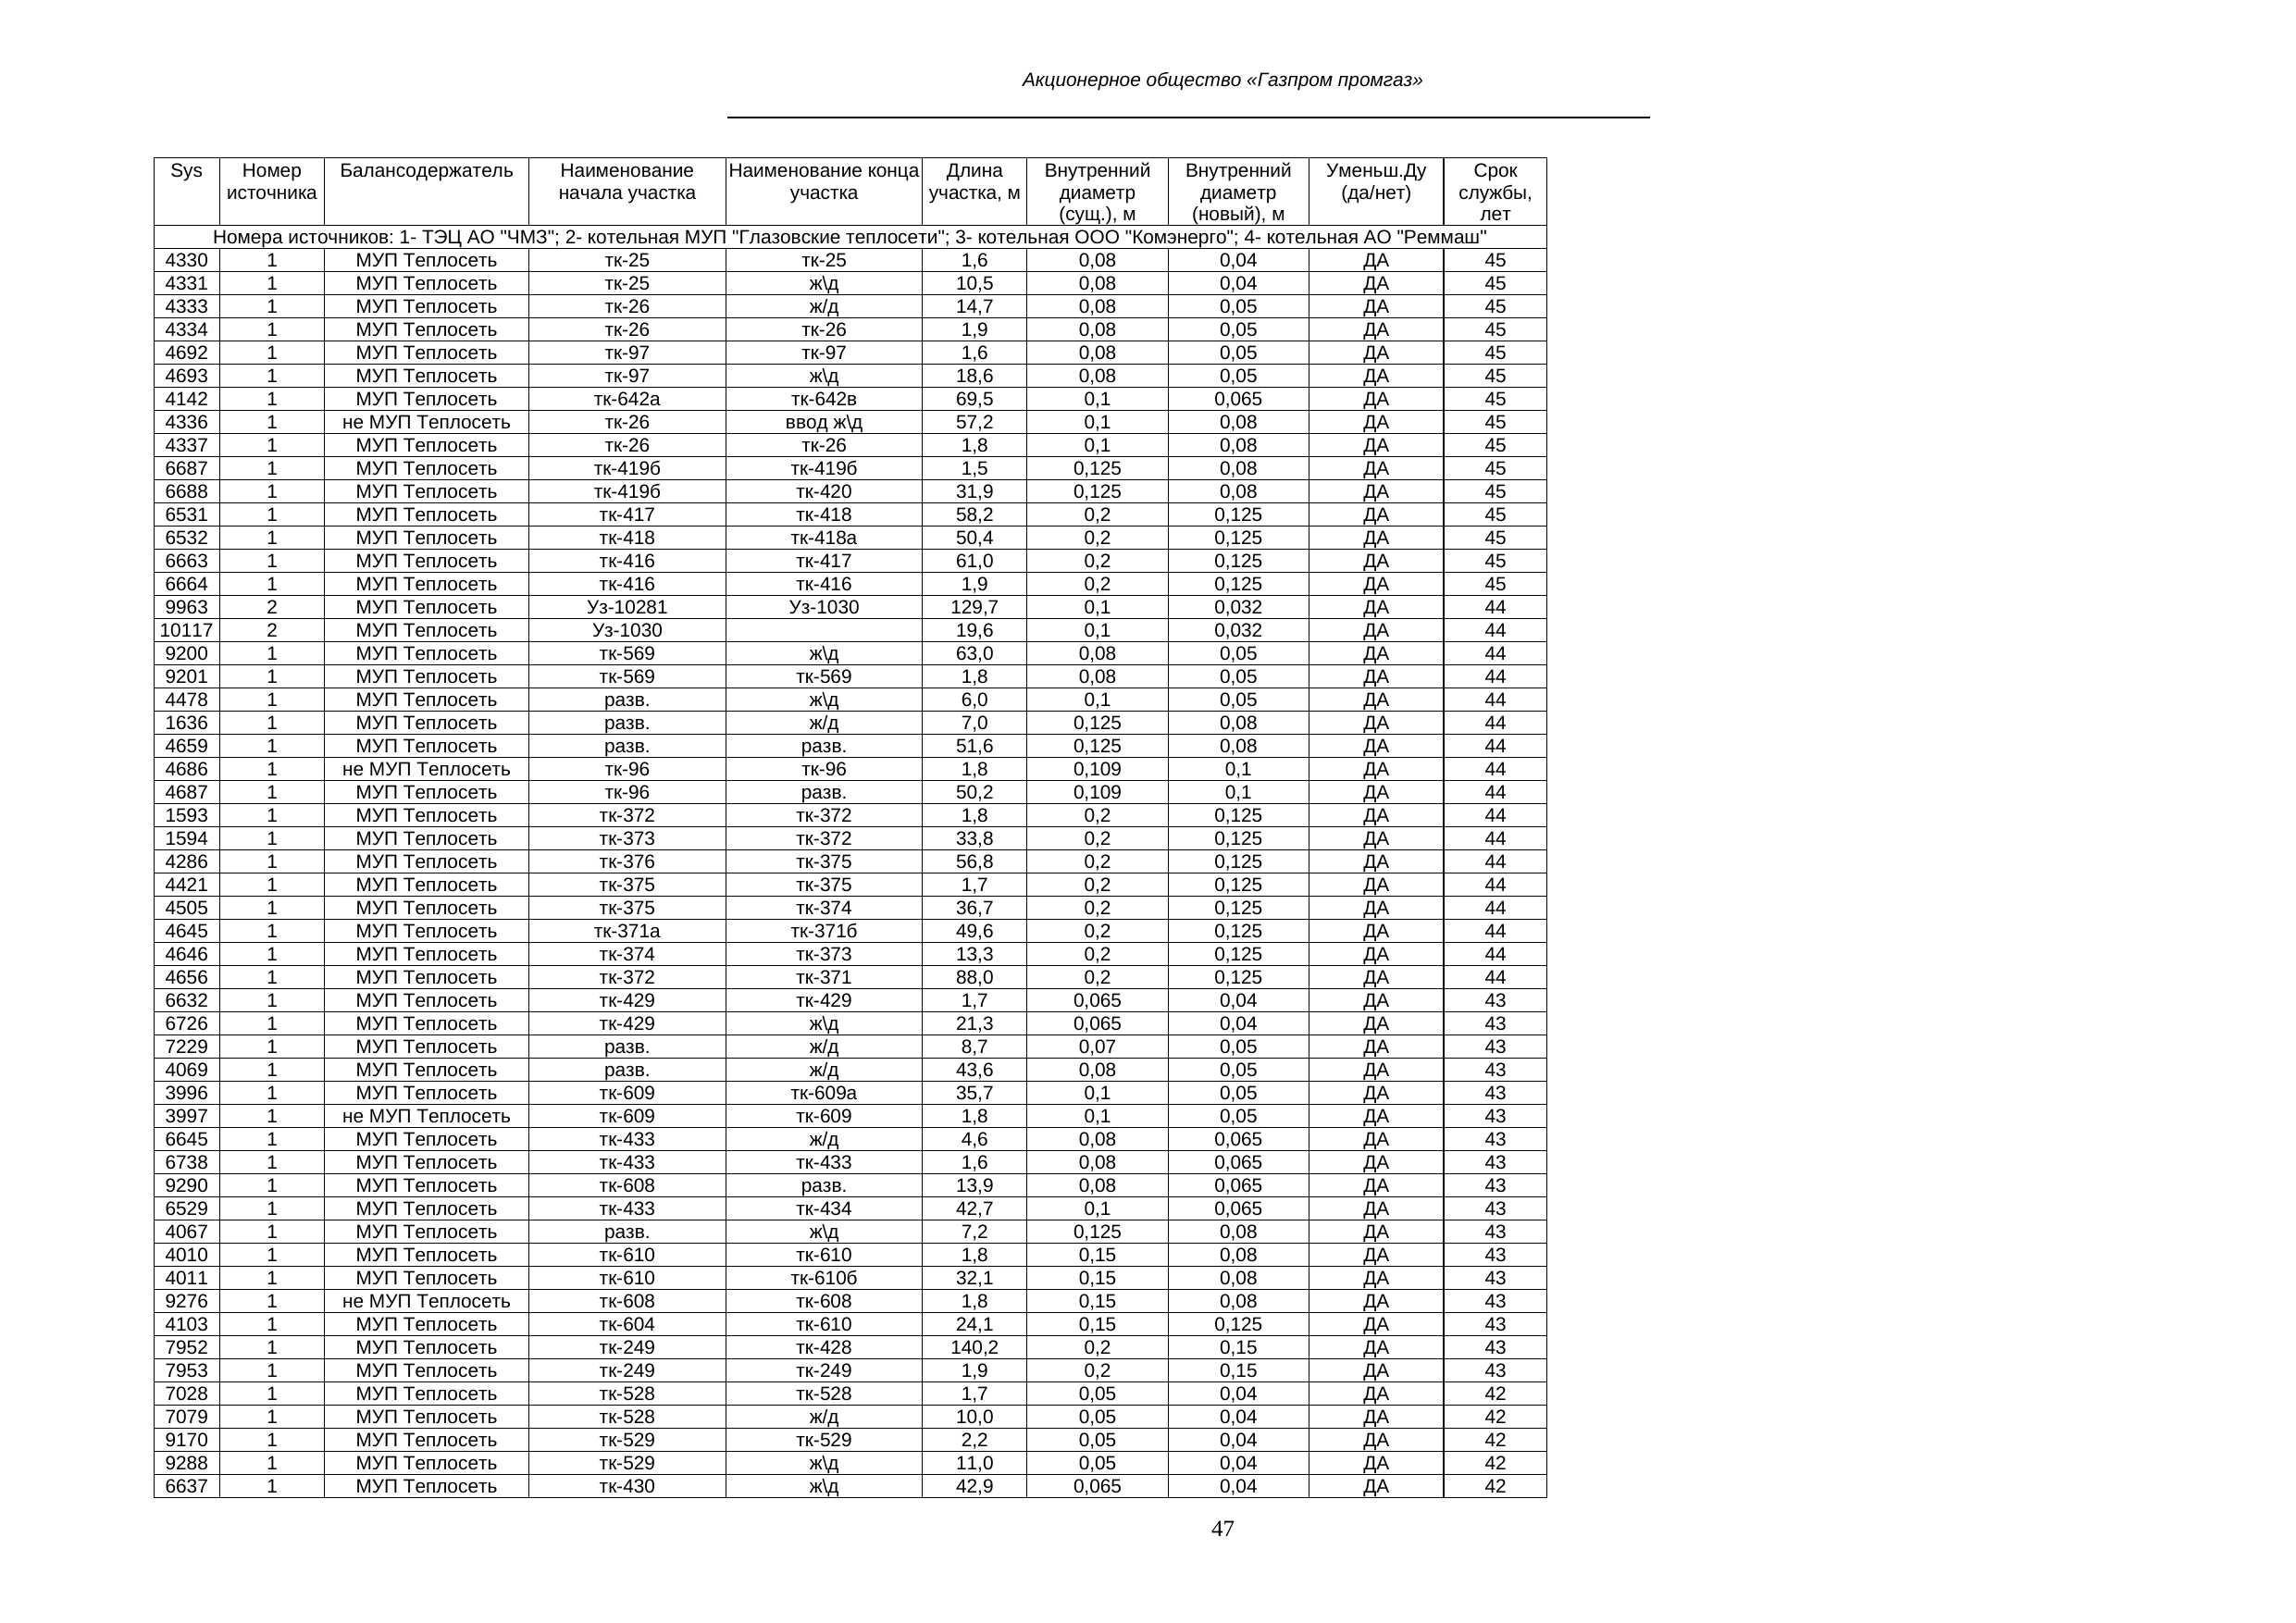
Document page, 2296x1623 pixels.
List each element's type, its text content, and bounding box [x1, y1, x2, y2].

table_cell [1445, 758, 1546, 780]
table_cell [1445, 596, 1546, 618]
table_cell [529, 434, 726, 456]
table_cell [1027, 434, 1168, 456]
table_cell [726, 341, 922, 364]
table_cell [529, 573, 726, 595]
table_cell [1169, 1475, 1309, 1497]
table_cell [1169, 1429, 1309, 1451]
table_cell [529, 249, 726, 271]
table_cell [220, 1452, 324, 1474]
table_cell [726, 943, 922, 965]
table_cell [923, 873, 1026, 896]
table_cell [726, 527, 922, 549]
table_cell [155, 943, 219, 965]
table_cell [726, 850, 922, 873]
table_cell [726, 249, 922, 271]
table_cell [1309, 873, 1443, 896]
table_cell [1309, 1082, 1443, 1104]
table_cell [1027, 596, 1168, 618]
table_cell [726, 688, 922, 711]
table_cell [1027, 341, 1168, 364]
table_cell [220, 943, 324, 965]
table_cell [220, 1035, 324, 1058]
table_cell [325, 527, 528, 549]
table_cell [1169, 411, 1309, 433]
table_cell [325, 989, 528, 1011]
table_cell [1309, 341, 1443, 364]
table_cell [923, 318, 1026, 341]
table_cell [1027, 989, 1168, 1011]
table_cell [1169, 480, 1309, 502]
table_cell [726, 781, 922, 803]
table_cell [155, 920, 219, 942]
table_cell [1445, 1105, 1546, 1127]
table_header Внутpенний диаметp (сущ.), м [1027, 158, 1168, 225]
table_header Номер источника [220, 158, 324, 225]
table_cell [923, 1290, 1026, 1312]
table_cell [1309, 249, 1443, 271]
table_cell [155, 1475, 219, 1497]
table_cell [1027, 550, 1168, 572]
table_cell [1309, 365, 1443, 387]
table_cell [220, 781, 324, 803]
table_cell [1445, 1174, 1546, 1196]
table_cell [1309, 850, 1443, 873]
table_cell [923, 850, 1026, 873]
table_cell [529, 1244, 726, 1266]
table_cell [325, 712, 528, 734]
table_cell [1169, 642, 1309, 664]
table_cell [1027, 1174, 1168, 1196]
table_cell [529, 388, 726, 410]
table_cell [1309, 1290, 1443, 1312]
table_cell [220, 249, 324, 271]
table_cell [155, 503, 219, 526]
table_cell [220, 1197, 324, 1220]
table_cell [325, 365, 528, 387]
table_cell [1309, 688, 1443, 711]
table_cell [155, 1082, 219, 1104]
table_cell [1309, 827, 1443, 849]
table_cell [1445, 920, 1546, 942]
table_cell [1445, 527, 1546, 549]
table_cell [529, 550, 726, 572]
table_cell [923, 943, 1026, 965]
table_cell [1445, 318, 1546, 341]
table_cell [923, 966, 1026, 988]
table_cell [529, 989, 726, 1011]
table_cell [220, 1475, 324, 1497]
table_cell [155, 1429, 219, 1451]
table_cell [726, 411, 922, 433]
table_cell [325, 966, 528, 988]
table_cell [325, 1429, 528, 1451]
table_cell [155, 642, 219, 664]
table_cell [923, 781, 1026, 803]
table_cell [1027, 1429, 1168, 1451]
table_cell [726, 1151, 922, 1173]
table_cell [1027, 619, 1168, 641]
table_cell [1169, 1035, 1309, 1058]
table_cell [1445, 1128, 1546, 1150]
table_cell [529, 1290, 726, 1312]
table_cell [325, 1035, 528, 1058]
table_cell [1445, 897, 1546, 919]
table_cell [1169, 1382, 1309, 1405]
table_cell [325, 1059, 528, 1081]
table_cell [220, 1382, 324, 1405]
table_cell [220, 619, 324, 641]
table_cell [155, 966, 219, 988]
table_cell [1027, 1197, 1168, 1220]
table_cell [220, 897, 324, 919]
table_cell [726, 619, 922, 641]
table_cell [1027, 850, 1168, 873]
table_header Наименование конца участка [726, 158, 922, 225]
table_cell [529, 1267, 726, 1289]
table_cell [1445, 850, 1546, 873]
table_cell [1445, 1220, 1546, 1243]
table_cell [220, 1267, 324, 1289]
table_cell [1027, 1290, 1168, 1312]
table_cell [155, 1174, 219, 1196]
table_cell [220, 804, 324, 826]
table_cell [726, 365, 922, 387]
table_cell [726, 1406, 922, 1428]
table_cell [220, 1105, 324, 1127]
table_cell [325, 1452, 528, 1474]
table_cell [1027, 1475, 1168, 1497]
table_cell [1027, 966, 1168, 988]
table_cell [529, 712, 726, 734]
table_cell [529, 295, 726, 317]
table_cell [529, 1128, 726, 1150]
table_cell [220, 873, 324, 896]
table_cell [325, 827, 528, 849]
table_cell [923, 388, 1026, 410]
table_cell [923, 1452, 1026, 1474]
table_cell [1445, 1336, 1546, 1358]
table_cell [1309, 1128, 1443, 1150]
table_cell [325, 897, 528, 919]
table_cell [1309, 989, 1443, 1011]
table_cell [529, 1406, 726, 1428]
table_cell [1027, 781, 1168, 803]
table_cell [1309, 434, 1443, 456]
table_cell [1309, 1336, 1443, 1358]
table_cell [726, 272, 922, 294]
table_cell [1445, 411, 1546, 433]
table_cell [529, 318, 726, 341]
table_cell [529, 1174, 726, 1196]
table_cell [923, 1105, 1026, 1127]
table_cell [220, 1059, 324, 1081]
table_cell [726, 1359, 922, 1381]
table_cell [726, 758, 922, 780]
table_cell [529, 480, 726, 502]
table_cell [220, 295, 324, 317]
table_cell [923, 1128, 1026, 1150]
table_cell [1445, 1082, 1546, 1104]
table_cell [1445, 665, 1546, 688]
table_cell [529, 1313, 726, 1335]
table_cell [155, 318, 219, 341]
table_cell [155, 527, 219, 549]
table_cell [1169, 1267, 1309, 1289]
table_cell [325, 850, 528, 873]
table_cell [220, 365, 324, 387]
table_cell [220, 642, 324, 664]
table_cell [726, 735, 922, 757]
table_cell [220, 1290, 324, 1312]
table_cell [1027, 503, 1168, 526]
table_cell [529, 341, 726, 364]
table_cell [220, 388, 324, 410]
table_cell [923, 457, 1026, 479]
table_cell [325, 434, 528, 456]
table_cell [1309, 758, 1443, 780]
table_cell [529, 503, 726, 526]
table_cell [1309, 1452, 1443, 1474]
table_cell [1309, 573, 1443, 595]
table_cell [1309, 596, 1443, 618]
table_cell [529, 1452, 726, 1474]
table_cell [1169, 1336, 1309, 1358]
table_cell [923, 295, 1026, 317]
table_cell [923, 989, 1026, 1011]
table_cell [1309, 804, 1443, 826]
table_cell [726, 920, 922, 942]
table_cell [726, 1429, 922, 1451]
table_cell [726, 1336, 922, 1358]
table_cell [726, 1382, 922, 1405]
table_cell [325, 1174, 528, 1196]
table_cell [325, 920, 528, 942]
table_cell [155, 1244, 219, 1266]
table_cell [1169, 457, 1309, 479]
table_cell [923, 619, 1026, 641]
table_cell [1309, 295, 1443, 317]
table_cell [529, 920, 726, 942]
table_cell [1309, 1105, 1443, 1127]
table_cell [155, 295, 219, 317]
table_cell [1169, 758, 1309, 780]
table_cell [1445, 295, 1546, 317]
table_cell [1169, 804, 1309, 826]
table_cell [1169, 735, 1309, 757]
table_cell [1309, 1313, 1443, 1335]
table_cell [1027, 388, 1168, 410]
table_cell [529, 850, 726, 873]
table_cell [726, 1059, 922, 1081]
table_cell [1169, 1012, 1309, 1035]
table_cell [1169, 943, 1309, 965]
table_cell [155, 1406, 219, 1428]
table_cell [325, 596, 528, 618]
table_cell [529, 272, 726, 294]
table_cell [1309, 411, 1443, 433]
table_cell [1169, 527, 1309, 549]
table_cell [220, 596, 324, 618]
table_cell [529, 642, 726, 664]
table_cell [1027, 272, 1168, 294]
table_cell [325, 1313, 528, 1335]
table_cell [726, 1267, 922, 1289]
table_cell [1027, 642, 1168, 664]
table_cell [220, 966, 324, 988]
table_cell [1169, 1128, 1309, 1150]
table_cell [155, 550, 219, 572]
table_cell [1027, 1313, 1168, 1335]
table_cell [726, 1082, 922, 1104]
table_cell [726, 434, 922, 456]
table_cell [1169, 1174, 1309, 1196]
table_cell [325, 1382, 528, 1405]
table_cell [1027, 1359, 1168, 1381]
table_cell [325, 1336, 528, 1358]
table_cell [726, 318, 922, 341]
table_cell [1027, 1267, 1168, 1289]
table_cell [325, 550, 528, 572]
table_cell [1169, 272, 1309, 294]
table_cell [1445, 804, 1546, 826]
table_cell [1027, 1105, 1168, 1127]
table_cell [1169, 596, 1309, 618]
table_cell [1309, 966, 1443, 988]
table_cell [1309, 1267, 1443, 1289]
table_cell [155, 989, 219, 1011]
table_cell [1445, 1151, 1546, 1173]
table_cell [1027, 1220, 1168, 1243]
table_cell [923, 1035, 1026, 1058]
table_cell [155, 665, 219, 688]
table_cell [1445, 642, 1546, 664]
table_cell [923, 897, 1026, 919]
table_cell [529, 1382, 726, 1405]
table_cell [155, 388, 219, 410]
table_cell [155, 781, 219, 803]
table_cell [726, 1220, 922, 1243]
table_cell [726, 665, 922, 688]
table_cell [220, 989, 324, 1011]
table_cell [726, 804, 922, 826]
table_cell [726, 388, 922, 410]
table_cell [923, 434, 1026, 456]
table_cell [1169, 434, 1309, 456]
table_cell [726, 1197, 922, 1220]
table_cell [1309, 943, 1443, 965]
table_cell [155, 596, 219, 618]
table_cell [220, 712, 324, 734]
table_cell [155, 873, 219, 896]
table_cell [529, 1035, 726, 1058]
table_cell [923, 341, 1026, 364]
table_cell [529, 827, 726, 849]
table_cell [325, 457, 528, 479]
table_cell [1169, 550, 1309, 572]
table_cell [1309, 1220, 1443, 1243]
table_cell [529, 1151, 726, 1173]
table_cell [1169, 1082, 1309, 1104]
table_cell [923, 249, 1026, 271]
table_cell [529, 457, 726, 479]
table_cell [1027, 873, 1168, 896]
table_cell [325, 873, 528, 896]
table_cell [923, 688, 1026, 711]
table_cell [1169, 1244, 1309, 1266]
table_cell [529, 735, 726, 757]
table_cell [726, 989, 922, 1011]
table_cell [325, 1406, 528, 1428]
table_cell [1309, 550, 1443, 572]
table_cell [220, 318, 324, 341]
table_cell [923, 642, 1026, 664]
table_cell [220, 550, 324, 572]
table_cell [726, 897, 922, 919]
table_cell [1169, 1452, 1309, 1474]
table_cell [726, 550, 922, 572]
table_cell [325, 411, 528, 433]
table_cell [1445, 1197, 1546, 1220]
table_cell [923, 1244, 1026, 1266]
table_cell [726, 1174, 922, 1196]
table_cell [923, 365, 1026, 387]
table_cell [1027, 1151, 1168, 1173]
table_cell Номера источников: 1- ТЭЦ АО "ЧМЗ"; 2- котельная МУП "Глазовские теплосети"; 3- котельная ООО "Комэнерго"; 4- котельная АО "Реммаш" [155, 226, 1546, 248]
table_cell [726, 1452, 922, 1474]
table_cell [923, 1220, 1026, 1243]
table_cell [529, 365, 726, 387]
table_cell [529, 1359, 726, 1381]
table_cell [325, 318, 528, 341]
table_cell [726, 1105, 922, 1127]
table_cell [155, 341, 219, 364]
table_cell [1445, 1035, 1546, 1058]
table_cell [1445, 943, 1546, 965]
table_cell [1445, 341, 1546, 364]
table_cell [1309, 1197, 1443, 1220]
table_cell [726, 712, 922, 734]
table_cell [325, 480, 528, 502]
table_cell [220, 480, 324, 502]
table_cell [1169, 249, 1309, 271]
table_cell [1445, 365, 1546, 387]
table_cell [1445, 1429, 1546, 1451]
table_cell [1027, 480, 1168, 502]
table_header Наименование начала участка [529, 158, 726, 225]
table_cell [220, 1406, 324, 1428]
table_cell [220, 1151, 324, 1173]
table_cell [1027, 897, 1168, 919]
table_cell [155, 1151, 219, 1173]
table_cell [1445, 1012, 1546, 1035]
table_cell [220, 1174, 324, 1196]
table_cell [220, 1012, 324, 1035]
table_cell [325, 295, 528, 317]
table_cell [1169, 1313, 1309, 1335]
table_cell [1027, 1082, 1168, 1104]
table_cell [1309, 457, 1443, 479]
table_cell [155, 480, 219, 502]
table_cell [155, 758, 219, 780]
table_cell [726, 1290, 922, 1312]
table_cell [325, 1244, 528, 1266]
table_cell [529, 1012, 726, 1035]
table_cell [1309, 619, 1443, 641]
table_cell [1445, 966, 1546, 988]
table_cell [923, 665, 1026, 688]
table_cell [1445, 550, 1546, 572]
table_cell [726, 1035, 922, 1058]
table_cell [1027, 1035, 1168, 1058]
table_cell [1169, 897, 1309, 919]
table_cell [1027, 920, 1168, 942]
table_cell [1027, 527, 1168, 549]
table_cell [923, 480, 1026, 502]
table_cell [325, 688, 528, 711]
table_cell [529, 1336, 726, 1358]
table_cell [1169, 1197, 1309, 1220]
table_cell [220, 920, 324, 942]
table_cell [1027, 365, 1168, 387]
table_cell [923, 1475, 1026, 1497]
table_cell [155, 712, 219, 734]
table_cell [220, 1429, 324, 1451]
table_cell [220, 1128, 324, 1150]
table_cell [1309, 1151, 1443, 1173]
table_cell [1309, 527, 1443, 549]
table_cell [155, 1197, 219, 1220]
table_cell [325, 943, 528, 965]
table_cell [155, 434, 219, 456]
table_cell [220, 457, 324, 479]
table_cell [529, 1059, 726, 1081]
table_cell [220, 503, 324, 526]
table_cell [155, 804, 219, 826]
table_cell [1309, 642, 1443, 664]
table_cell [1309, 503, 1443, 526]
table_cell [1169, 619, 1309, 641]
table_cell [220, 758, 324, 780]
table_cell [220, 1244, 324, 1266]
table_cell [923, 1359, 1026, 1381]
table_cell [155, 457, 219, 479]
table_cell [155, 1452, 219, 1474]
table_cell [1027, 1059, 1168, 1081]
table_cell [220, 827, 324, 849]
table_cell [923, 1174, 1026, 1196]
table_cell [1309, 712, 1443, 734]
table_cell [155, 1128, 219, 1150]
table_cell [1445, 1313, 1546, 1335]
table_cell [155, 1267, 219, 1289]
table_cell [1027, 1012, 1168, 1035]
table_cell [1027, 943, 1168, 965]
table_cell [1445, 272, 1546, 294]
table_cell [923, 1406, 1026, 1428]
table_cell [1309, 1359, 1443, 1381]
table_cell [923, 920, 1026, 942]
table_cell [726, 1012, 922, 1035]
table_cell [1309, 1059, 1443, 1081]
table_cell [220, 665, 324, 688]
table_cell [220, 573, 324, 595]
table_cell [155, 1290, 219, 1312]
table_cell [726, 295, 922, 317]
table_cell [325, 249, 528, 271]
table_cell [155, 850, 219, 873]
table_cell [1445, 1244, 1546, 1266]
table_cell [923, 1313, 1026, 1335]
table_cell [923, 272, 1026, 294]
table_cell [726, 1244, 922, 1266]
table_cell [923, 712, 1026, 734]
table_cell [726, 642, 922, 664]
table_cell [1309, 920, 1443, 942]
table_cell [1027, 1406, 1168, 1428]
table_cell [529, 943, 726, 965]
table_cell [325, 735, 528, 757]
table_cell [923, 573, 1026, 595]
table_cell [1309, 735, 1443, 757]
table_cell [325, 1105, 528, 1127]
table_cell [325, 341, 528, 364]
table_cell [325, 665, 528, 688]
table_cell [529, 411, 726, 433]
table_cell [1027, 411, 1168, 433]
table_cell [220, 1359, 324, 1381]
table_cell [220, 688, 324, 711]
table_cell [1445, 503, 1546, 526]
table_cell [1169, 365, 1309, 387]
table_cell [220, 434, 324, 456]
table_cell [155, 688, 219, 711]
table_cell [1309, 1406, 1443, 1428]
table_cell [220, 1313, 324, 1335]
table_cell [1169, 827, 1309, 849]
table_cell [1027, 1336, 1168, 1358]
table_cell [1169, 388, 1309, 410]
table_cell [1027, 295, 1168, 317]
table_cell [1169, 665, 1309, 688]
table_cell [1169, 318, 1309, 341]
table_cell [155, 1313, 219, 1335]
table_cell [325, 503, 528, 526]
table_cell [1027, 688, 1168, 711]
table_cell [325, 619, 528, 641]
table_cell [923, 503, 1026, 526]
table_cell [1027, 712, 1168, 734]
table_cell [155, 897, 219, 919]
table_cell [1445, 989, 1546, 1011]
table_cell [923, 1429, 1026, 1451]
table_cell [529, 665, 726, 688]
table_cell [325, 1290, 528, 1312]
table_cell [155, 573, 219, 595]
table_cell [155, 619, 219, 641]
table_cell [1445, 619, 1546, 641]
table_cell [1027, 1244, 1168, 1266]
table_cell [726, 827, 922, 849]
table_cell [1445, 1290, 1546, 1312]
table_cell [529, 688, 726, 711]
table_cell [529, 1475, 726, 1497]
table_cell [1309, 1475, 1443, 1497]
table_header Внутpенний диаметp (новый), м [1169, 158, 1309, 225]
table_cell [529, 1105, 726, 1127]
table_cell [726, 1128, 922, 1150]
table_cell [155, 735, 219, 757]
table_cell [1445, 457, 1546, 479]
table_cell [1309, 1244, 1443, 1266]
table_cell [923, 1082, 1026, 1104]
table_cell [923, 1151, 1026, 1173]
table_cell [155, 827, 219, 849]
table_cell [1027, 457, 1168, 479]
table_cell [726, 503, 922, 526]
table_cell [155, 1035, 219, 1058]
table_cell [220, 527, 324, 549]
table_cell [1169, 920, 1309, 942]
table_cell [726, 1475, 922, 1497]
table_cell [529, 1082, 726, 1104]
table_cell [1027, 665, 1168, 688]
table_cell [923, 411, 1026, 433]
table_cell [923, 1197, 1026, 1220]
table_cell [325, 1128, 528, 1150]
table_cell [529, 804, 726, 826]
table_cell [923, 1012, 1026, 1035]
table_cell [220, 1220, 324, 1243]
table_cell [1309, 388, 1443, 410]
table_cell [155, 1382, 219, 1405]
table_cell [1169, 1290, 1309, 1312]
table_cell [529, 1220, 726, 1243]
table_header Уменьш.Ду (да/нет) [1309, 158, 1443, 225]
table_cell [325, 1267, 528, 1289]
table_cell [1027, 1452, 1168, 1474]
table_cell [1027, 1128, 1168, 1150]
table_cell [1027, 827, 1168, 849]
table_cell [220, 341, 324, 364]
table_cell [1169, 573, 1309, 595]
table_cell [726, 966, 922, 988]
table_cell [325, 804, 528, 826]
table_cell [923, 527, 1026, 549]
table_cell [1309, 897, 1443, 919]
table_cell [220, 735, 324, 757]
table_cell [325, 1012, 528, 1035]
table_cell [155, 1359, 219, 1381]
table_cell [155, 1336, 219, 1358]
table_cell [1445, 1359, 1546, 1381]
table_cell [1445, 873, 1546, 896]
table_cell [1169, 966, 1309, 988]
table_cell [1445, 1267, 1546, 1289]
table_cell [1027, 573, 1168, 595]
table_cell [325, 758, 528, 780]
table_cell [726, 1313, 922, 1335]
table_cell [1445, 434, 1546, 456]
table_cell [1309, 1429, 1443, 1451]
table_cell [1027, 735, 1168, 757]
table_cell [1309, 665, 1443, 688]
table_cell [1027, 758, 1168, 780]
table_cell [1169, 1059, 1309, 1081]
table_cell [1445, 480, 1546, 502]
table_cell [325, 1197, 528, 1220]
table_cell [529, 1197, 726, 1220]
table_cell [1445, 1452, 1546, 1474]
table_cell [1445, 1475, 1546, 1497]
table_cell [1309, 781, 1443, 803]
table_header Срок службы, лет [1445, 158, 1546, 225]
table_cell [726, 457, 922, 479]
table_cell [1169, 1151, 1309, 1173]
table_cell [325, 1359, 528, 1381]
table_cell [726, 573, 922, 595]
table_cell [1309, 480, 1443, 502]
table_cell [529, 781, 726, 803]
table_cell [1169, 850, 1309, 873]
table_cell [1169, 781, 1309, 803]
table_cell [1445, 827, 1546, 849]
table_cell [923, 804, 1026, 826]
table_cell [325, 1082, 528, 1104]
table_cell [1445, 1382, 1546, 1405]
table_header Длина участка, м [923, 158, 1026, 225]
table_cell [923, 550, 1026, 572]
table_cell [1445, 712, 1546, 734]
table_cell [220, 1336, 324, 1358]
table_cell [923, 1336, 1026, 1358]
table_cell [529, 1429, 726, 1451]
table_header Балансодержатель [325, 158, 528, 225]
table_header Sys [155, 158, 219, 225]
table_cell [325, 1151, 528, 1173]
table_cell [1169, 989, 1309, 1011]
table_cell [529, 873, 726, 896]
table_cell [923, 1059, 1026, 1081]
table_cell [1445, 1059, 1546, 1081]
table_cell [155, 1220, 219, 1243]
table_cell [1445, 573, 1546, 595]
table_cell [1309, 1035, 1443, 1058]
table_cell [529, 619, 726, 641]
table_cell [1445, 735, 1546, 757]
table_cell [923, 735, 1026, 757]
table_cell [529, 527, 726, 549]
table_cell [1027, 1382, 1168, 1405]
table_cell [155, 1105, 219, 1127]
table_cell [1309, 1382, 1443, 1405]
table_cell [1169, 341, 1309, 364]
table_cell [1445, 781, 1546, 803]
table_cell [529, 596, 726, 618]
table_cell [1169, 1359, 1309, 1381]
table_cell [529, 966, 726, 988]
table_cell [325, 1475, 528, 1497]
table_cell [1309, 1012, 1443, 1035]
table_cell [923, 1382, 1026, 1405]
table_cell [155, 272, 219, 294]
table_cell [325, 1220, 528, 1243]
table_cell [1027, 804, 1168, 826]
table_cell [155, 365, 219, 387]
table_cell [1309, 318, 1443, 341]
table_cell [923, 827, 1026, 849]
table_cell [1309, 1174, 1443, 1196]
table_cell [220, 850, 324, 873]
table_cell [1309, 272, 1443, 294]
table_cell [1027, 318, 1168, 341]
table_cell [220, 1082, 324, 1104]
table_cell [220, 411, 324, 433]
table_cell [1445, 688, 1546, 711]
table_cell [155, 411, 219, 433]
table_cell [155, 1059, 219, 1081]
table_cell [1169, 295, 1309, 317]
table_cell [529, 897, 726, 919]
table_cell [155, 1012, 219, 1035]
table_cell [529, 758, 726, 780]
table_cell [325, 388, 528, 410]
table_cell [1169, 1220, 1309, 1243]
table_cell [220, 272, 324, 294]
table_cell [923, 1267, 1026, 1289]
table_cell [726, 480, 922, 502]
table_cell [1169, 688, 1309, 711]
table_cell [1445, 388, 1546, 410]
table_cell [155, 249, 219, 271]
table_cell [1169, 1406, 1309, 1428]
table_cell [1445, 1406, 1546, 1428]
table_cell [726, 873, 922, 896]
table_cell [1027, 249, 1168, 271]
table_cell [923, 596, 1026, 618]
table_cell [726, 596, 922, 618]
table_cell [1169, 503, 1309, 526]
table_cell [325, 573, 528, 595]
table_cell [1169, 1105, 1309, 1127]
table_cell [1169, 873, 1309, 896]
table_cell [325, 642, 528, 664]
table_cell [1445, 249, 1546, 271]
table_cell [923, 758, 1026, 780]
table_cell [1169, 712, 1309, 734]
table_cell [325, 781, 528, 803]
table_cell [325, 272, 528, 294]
